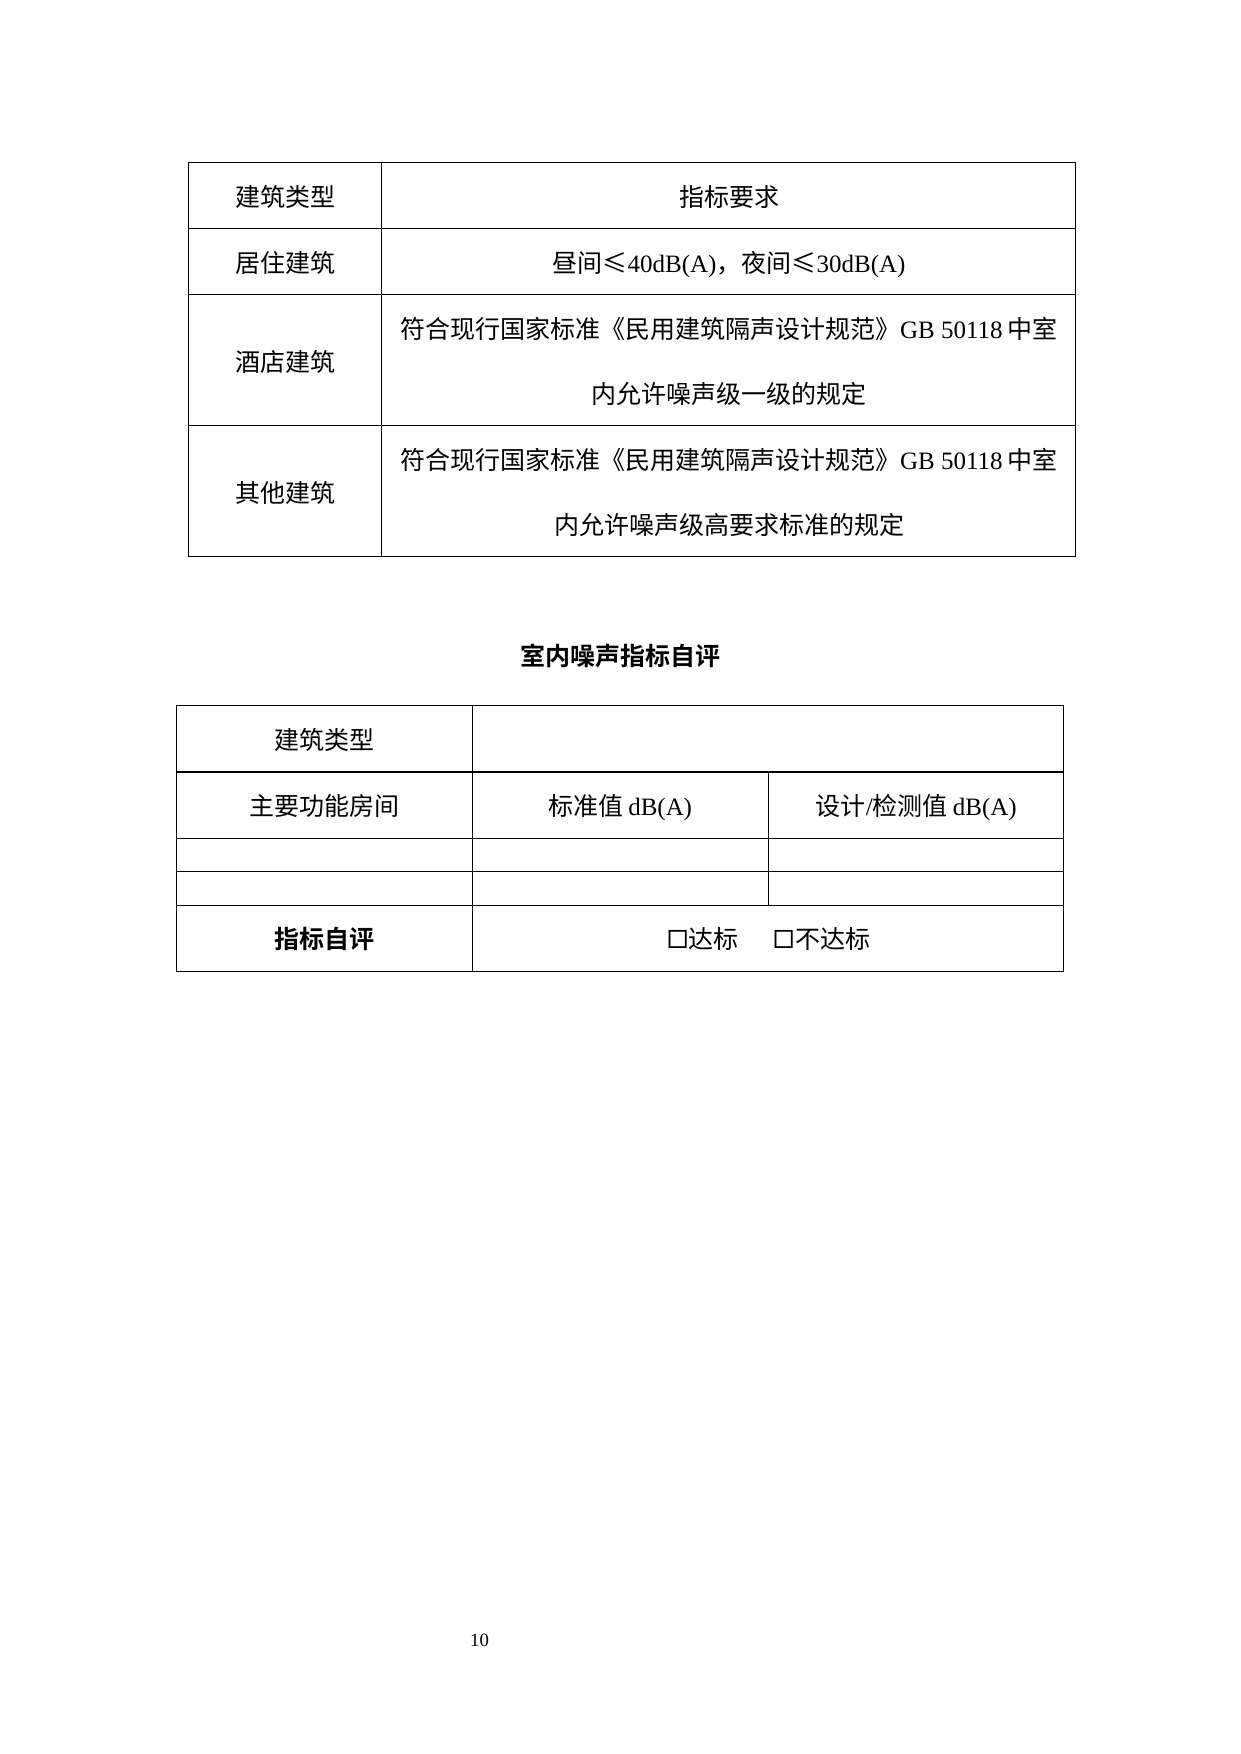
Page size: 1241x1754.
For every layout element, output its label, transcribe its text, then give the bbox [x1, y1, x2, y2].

table_header 指标要求 [382, 163, 1075, 228]
table_cell 符合现行国家标准《民用建筑隔声设计规范》GB 50118中室内允许噪声级一级的规定 [382, 295, 1075, 425]
table_cell 居住建筑 [189, 229, 381, 294]
table_cell [769, 839, 1063, 871]
table_cell 指标自评 [177, 906, 472, 971]
list 室内噪声指标自评 [187, 622, 1053, 687]
table_header [473, 706, 1063, 771]
table_cell 符合现行国家标准《民用建筑隔声设计规范》GB 50118中室内允许噪声级高要求标准的规定 [382, 426, 1075, 556]
table_cell [473, 839, 768, 871]
table_header 建筑类型 [177, 706, 472, 771]
table_cell [473, 872, 768, 904]
table_cell [177, 872, 472, 904]
table_header 建筑类型 [189, 163, 381, 228]
table_cell [769, 872, 1063, 904]
table_cell [177, 839, 472, 871]
table_cell 酒店建筑 [189, 295, 381, 425]
table_cell 主要功能房间 [177, 773, 472, 837]
table_cell 设计/检测值dB(A) [769, 773, 1063, 837]
table_cell 达标 不达标 [473, 906, 1063, 971]
table_cell 昼间≤40dB(A)，夜间≤30dB(A) [382, 229, 1075, 294]
table_cell 其他建筑 [189, 426, 381, 556]
table_cell 标准值dB(A) [473, 773, 768, 837]
